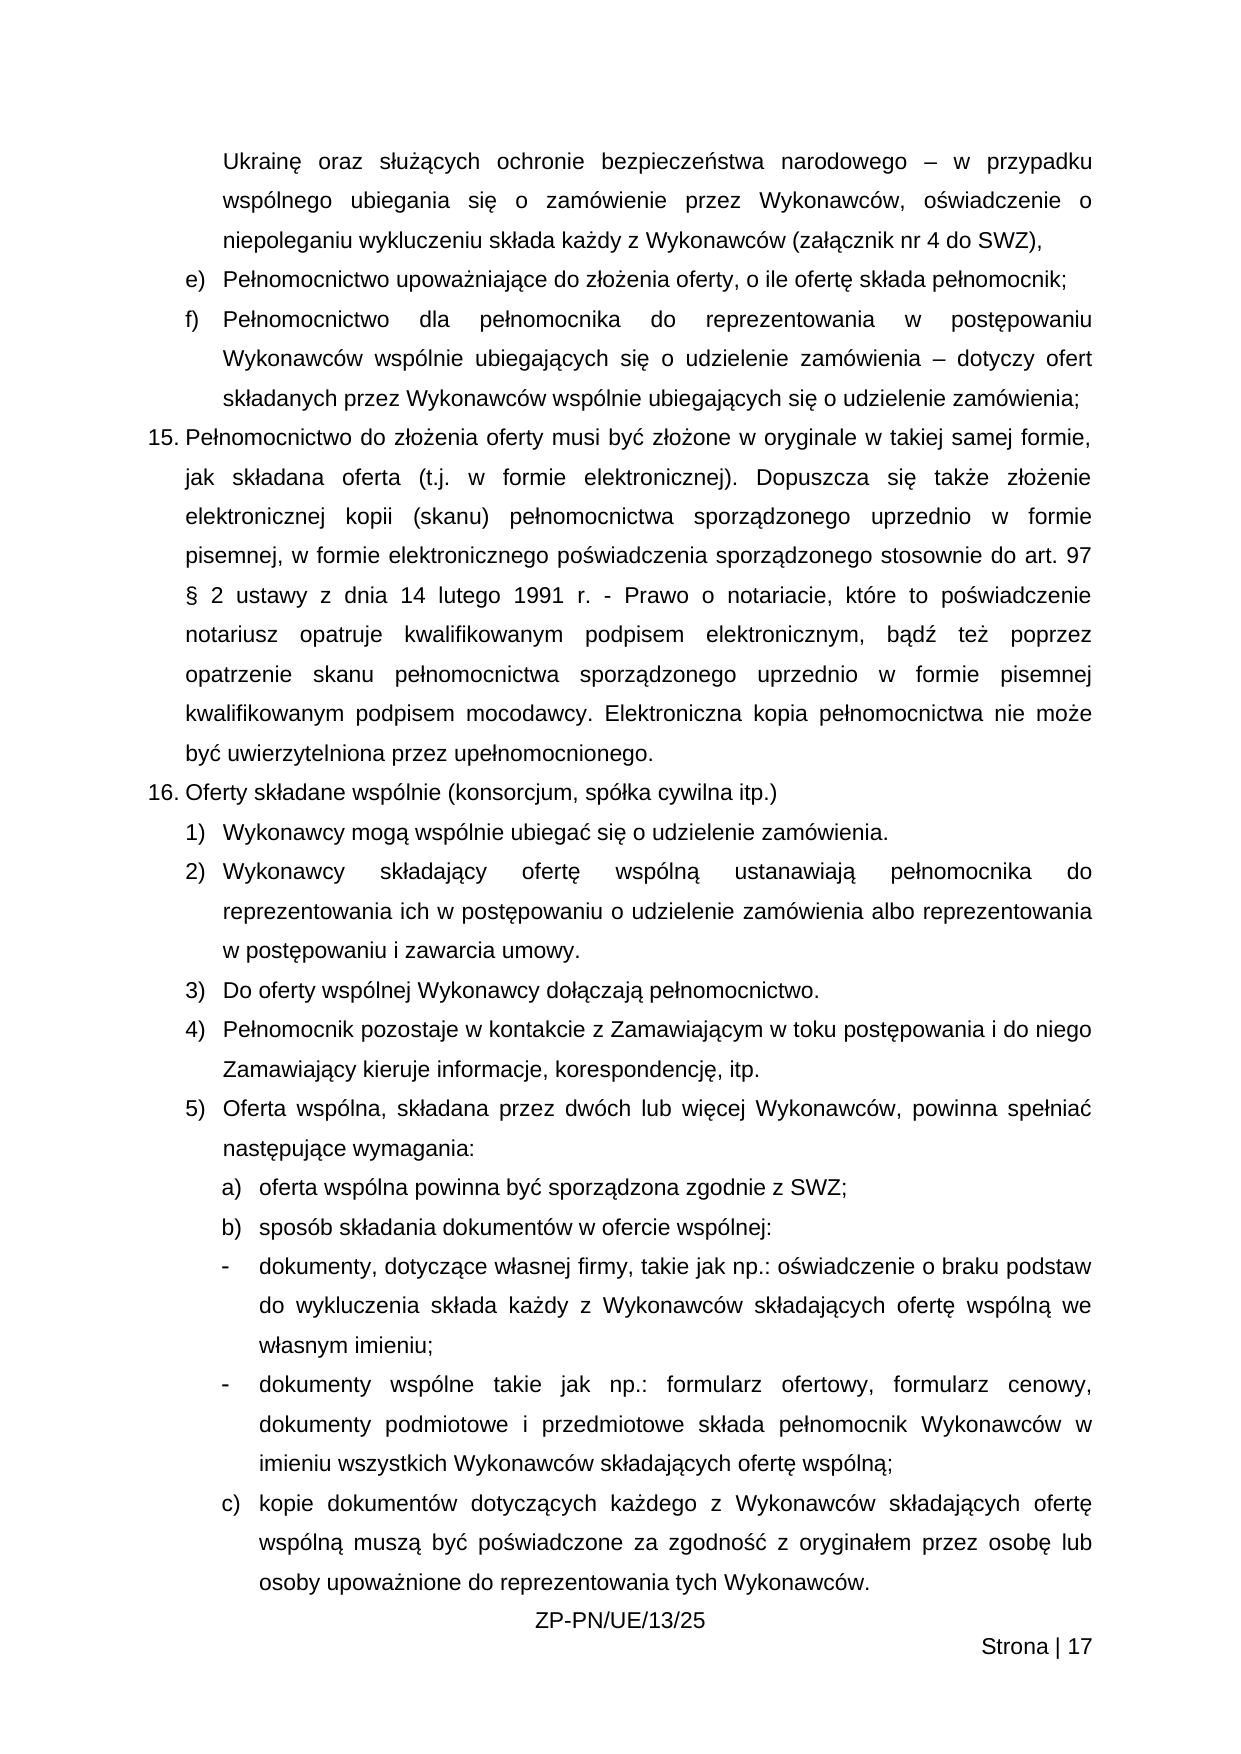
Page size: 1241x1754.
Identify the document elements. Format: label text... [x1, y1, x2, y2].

list Wykonawcy składający ofertę wspólną ustanawiają pełnomocnika do reprezentowania ich w postępowaniu o udzielenie zamówienia albo reprezentowania w postępowaniu i zawarcia umowy. [185, 858, 1093, 963]
list Pełnomocnictwo dla pełnomocnika do reprezentowania w postępowaniu Wykonawców wspólnie ubiegających się o udzielenie zamówienia – dotyczy ofert składanych przez Wykonawców wspólnie ubiegających się o udzielenie zamówienia; [185, 306, 1093, 411]
list dokumenty, dotyczące własnej firmy, takie jak np.: oświadczenie o braku podstaw do wykluczenia składa każdy z Wykonawców składających ofertę wspólną we własnym imieniu; [221, 1253, 1093, 1358]
list Do oferty wspólnej Wykonawcy dołączają pełnomocnictwo. [185, 977, 1093, 1003]
list sposób składania dokumentów w ofercie wspólnej: [221, 1213, 1093, 1240]
list Wykonawcy mogą wspólnie ubiegać się o udzielenie zamówienia. [185, 819, 1093, 845]
list dokumenty wspólne takie jak np.: formularz ofertowy, formularz cenowy, dokumenty podmiotowe i przedmiotowe składa pełnomocnik Wykonawców w imieniu wszystkich Wykonawców składających ofertę wspólną; [221, 1371, 1093, 1477]
list kopie dokumentów dotyczących każdego z Wykonawców składających ofertę wspólną muszą być poświadczone za zgodność z oryginałem przez osobę lub osoby upoważnione do reprezentowania tych Wykonawców. [221, 1490, 1093, 1595]
list Oferta wspólna, składana przez dwóch lub więcej Wykonawców, powinna spełniać następujące wymagania: [185, 1095, 1093, 1161]
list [185, 148, 1093, 253]
list Pełnomocnictwo upoważniające do złożenia oferty, o ile ofertę składa pełnomocnik; [185, 266, 1093, 292]
list Pełnomocnik pozostaje w kontakcie z Zamawiającym w toku postępowania i do niego Zamawiający kieruje informacje, korespondencję, itp. [185, 1016, 1093, 1082]
list Oferty składane wspólnie (konsorcjum, spółka cywilna itp.) [148, 779, 1093, 806]
list Pełnomocnictwo do złożenia oferty musi być złożone w oryginale w takiej samej formie, jak składana oferta (t.j. w formie elektronicznej). Dopuszcza się także złożenie elektronicznej kopii (skanu) pełnomocnictwa sporządzonego uprzednio w formie pisemnej, w formie elektronicznego poświadczenia sporządzonego stosownie do art. 97 § 2 ustawy z dnia 14 lutego 1991 r. - Prawo o notariacie, które to poświadczenie notariusz opatruje kwalifikowanym podpisem elektronicznym, bądź też poprzez opatrzenie skanu pełnomocnictwa sporządzonego uprzednio w formie pisemnej kwalifikowanym podpisem mocodawcy. Elektroniczna kopia pełnomocnictwa nie może być uwierzytelniona przez upełnomocnionego. [148, 424, 1093, 766]
list oferta wspólna powinna być sporządzona zgodnie z SWZ; [221, 1174, 1093, 1200]
